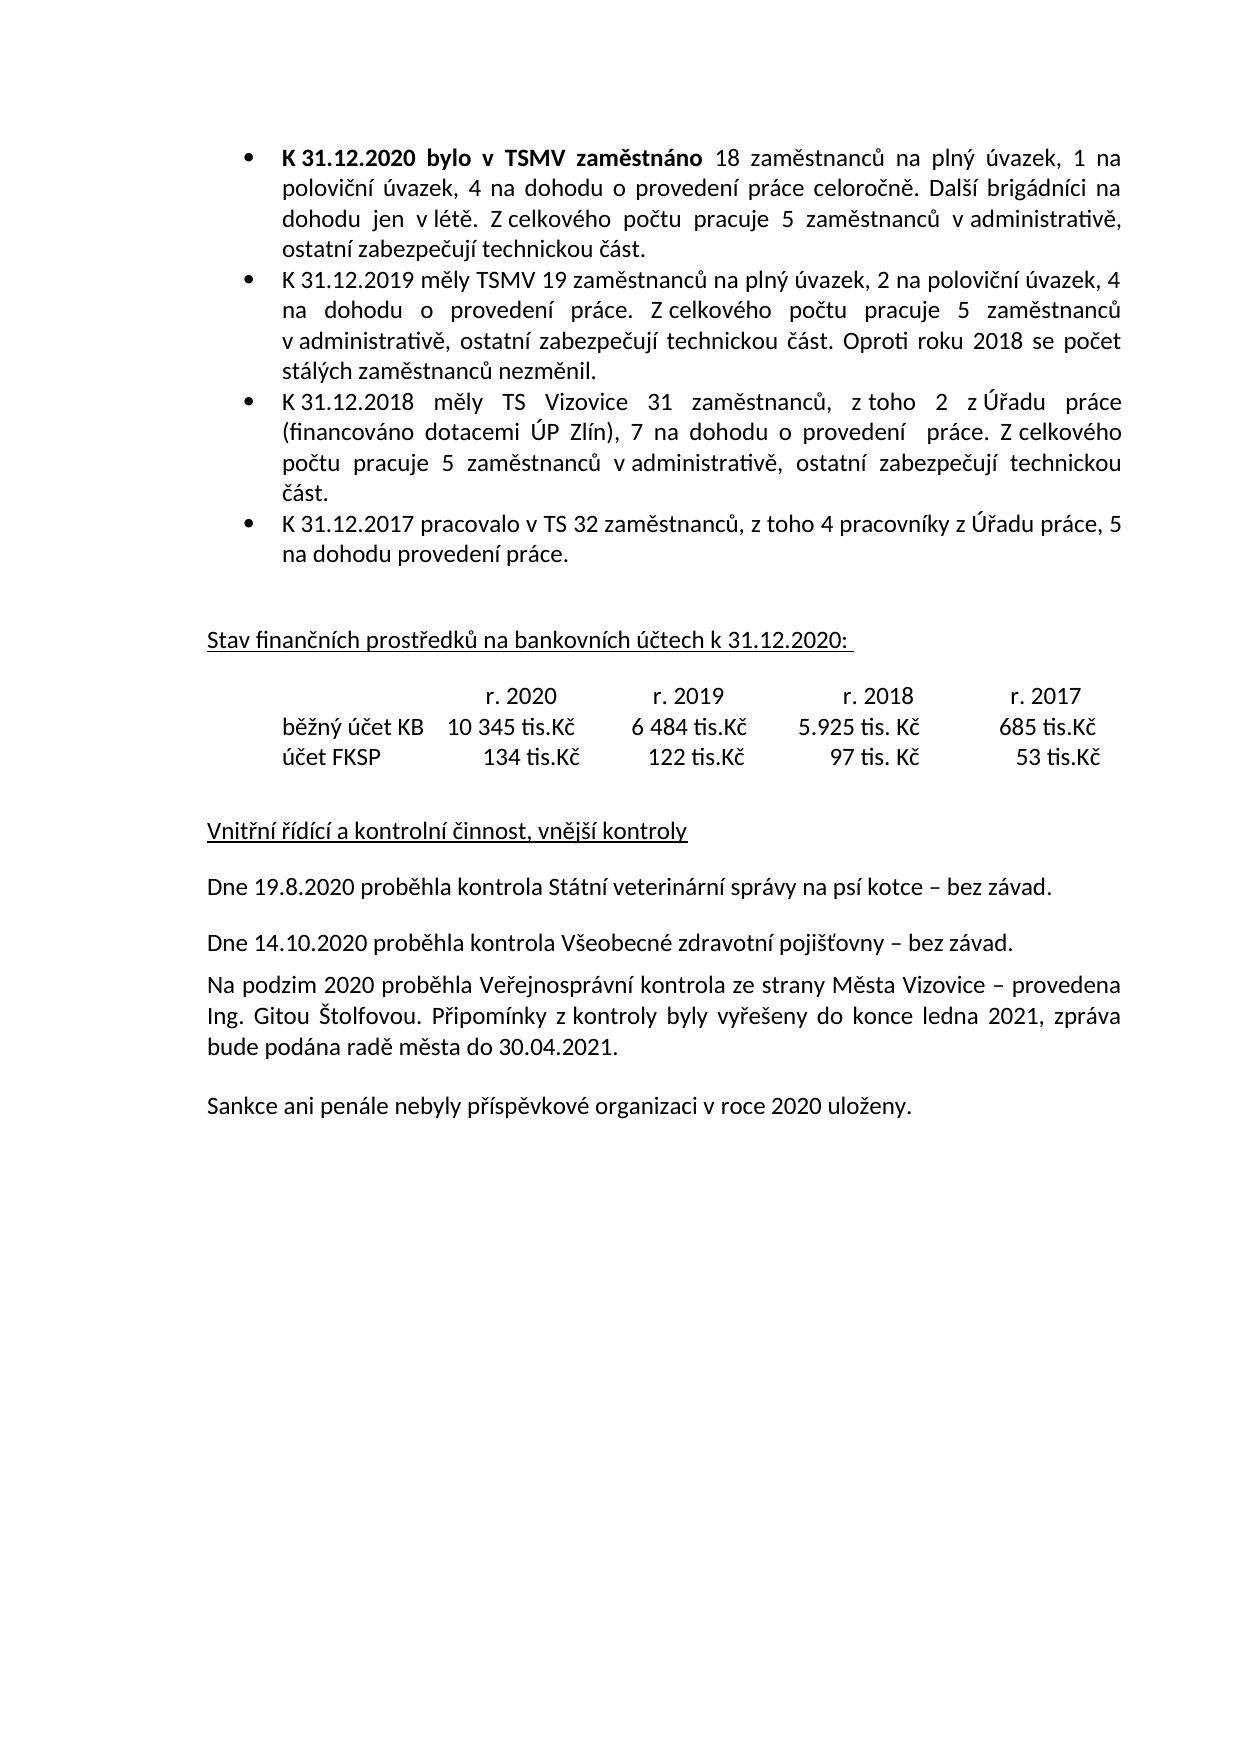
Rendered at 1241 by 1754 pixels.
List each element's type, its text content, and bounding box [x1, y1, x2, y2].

list účet FKSP 134 tis.Kč 122 tis.Kč 97 tis. Kč 53 tis.Kč [282, 741, 1122, 772]
list K 31.12.2020 bylo v TSMV zaměstnáno 18 zaměstnanců na plný úvazek, 1 na poloviční úvazek, 4 na dohodu o provedení práce celoročně. Další brigádníci na dohodu jen v létě. Z celkového počtu pracuje 5 zaměstnanců v administrativě, ostatní zabezpečují technickou část. [244, 142, 1122, 264]
list K 31.12.2019 měly TSMV 19 zaměstnanců na plný úvazek, 2 na poloviční úvazek, 4 na dohodu o provedení práce. Z celkového počtu pracuje 5 zaměstnanců v administrativě, ostatní zabezpečují technickou část. Oproti roku 2018 se počet stálých zaměstnanců nezměnil. [244, 264, 1122, 386]
text Stav finančních prostředků na bankovních účtech k 31.12.2020: [207, 624, 1122, 655]
text Dne 19.8.2020 proběhla kontrola Státní veterinární správy na psí kotce – bez závad. [207, 871, 1122, 901]
text Vnitřní řídící a kontrolní činnost, vnější kontroly [207, 815, 1122, 846]
list běžný účet KB 10 345 tis.Kč 6 484 tis.Kč 5.925 tis. Kč 685 tis.Kč [282, 711, 1122, 741]
text Sankce ani penále nebyly příspěvkové organizaci v roce 2020 uloženy. [207, 1090, 1122, 1121]
text Dne 14.10.2020 proběhla kontrola Všeobecné zdravotní pojišťovny – bez závad. [207, 927, 1122, 957]
text Na podzim 2020 proběhla Veřejnosprávní kontrola ze strany Města Vizovice – provedena Ing. Gitou Štolfovou. Připomínky z kontroly byly vyřešeny do konce ledna 2021, zpráva bude podána radě města do 30.04.2021. [207, 970, 1122, 1061]
list K 31.12.2017 pracovalo v TS 32 zaměstnanců, z toho 4 pracovníky z Úřadu práce, 5 na dohodu provedení práce. [244, 508, 1122, 569]
list r. 2020 r. 2019 r. 2018 r. 2017 [282, 680, 1122, 711]
list K 31.12.2018 měly TS Vizovice 31 zaměstnanců, z toho 2 z Úřadu práce (financováno dotacemi ÚP Zlín), 7 na dohodu o provedení práce. Z celkového počtu pracuje 5 zaměstnanců v administrativě, ostatní zabezpečují technickou část. [244, 386, 1122, 508]
